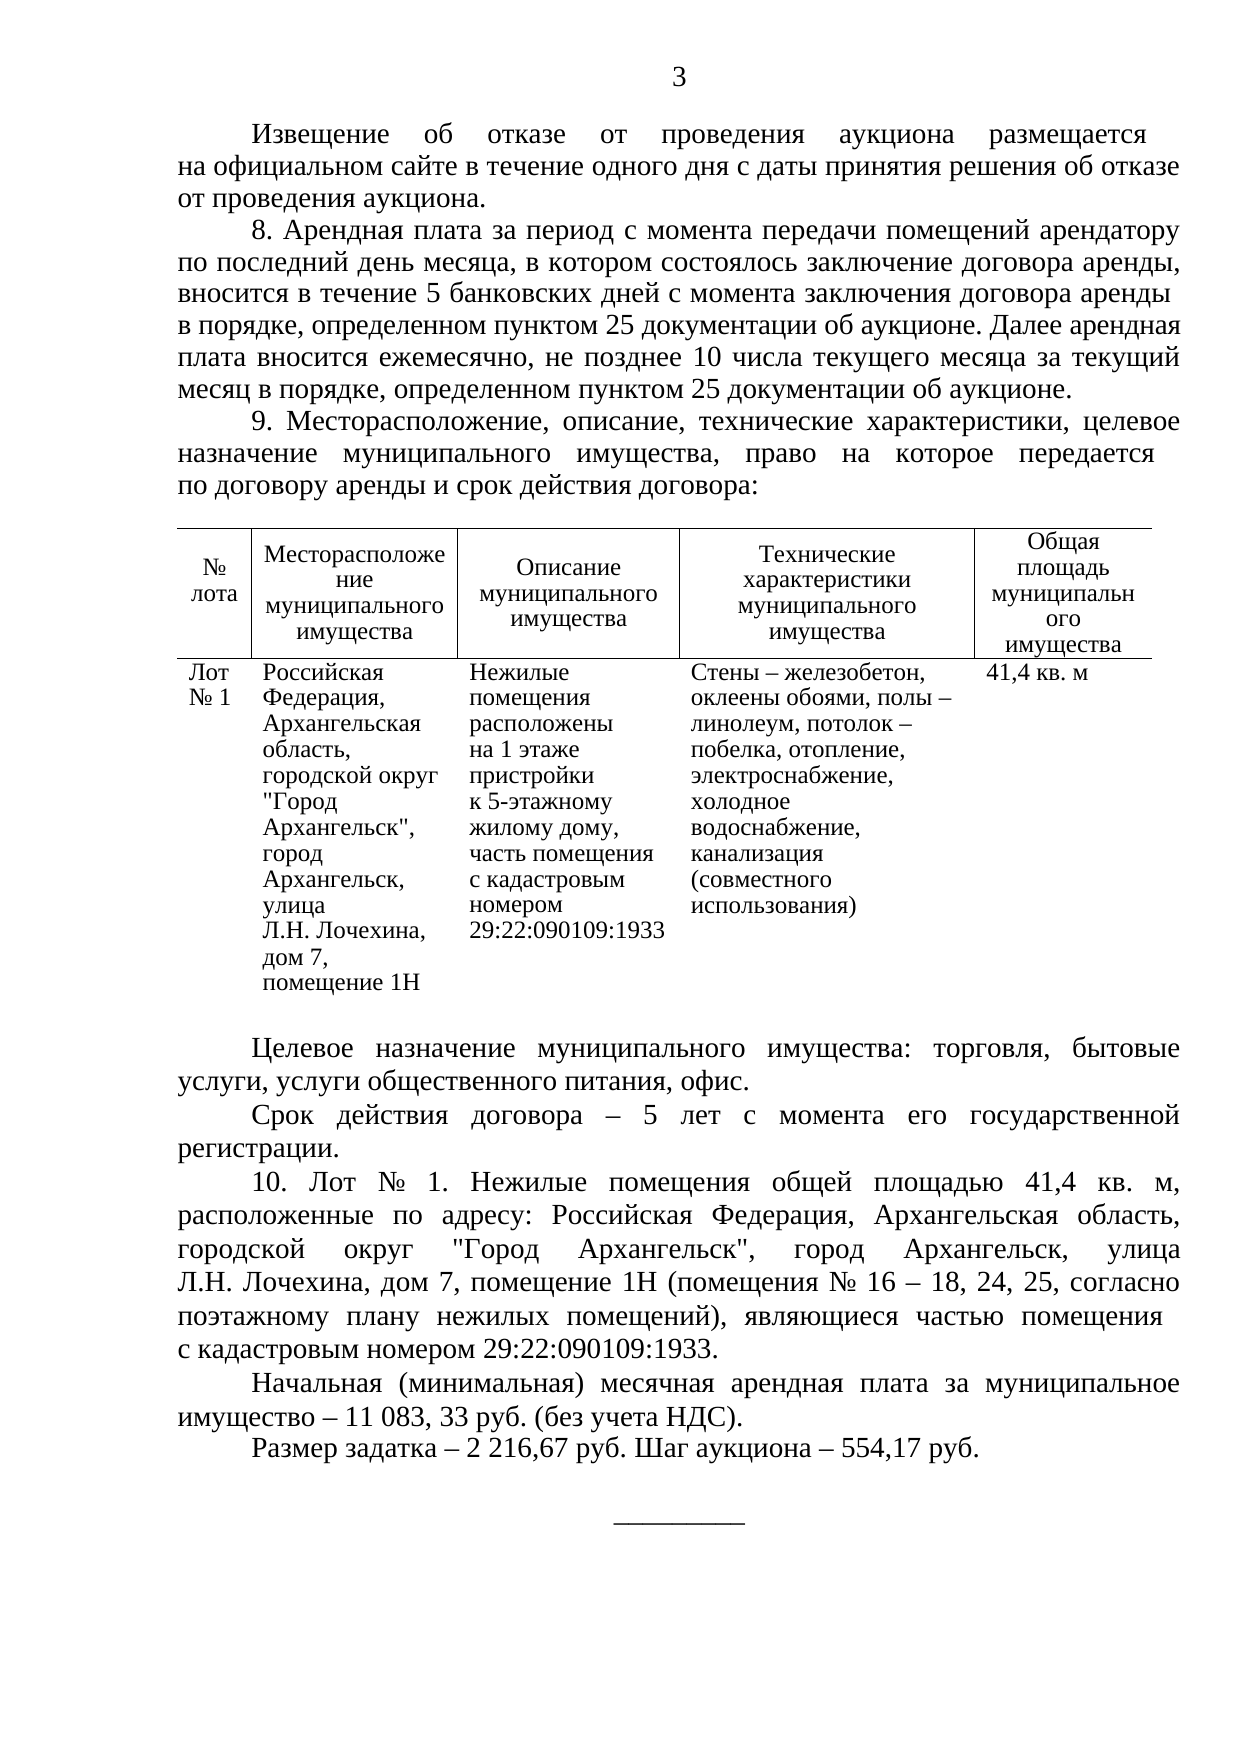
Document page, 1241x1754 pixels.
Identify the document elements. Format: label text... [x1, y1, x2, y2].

text Целевое назначение муниципального имущества: торговля, бытовые услуги, услуги общественного питания, офис. [177, 1030, 1181, 1097]
table_cell Лот № 1 [177, 659, 251, 996]
table_cell Стены – железобетон, оклеены обоями, полы – линолеум, потолок – побелка, отопление, электроснабжение, холодное водоснабжение, канализация (совместного использования) [679, 659, 975, 996]
table_header Месторасположение муниципального имущества [252, 529, 457, 658]
table_header Общая площадь муниципального имущества [975, 529, 1152, 658]
text _________ [177, 1496, 1181, 1528]
text 10. Лот № 1. Нежилые помещения общей площадью 41,4 кв. м, расположенные по адресу: Российская Федерация, Архангельская область, городской округ "Город Архангельск", город Архангельск, улица Л.Н. Лочехина, дом 7, помещение 1Н (помещения № 16 – 18, 24, 25, согласно поэтажному плану нежилых помещений), являющиеся частью помещения с кадастровым номером 29:22:090109:1933. [177, 1164, 1181, 1365]
table_header Описание муниципального имущества [458, 529, 679, 658]
table_cell Нежилые помещения расположены на 1 этаже пристройки к 5-этажному жилому дому, часть помещения с кадастровым номером 29:22:090109:1933 [458, 659, 679, 996]
table_header Технические характеристики муниципального имущества [680, 529, 974, 658]
text 9. Месторасположение, описание, технические характеристики, целевое назначение муниципального имущества, право на которое передается по договору аренды и срок действия договора: [177, 405, 1181, 500]
table_cell Российская Федерация, Архангельская область, городской округ "Город Архангельск", город Архангельск, улица Л.Н. Лочехина, дом 7, помещение 1Н [251, 659, 458, 996]
table_header № лота [177, 529, 251, 658]
text Срок действия договора – 5 лет с момента его государственной регистрации. [177, 1097, 1181, 1164]
text Извещение об отказе от проведения аукциона размещается на официальном сайте в течение одного дня с даты принятия решения об отказе от проведения аукциона. [177, 118, 1181, 214]
text Размер задатка – 2 216,67 руб. Шаг аукциона – 554,17 руб. [177, 1432, 1181, 1464]
table_cell 41,4 кв. м [975, 659, 1152, 996]
text Начальная (минимальная) месячная арендная плата за муниципальное имущество – 11 083, 33 руб. (без учета НДС). [177, 1365, 1181, 1432]
text 8. Арендная плата за период с момента передачи помещений арендатору по последний день месяца, в котором состоялось заключение договора аренды, вносится в течение 5 банковских дней с момента заключения договора аренды в порядке, определенном пунктом 25 документации об аукционе. Далее арендная плата вносится ежемесячно, не позднее 10 числа текущего месяца за текущий месяц в порядке, определенном пунктом 25 документации об аукционе. [177, 214, 1181, 405]
